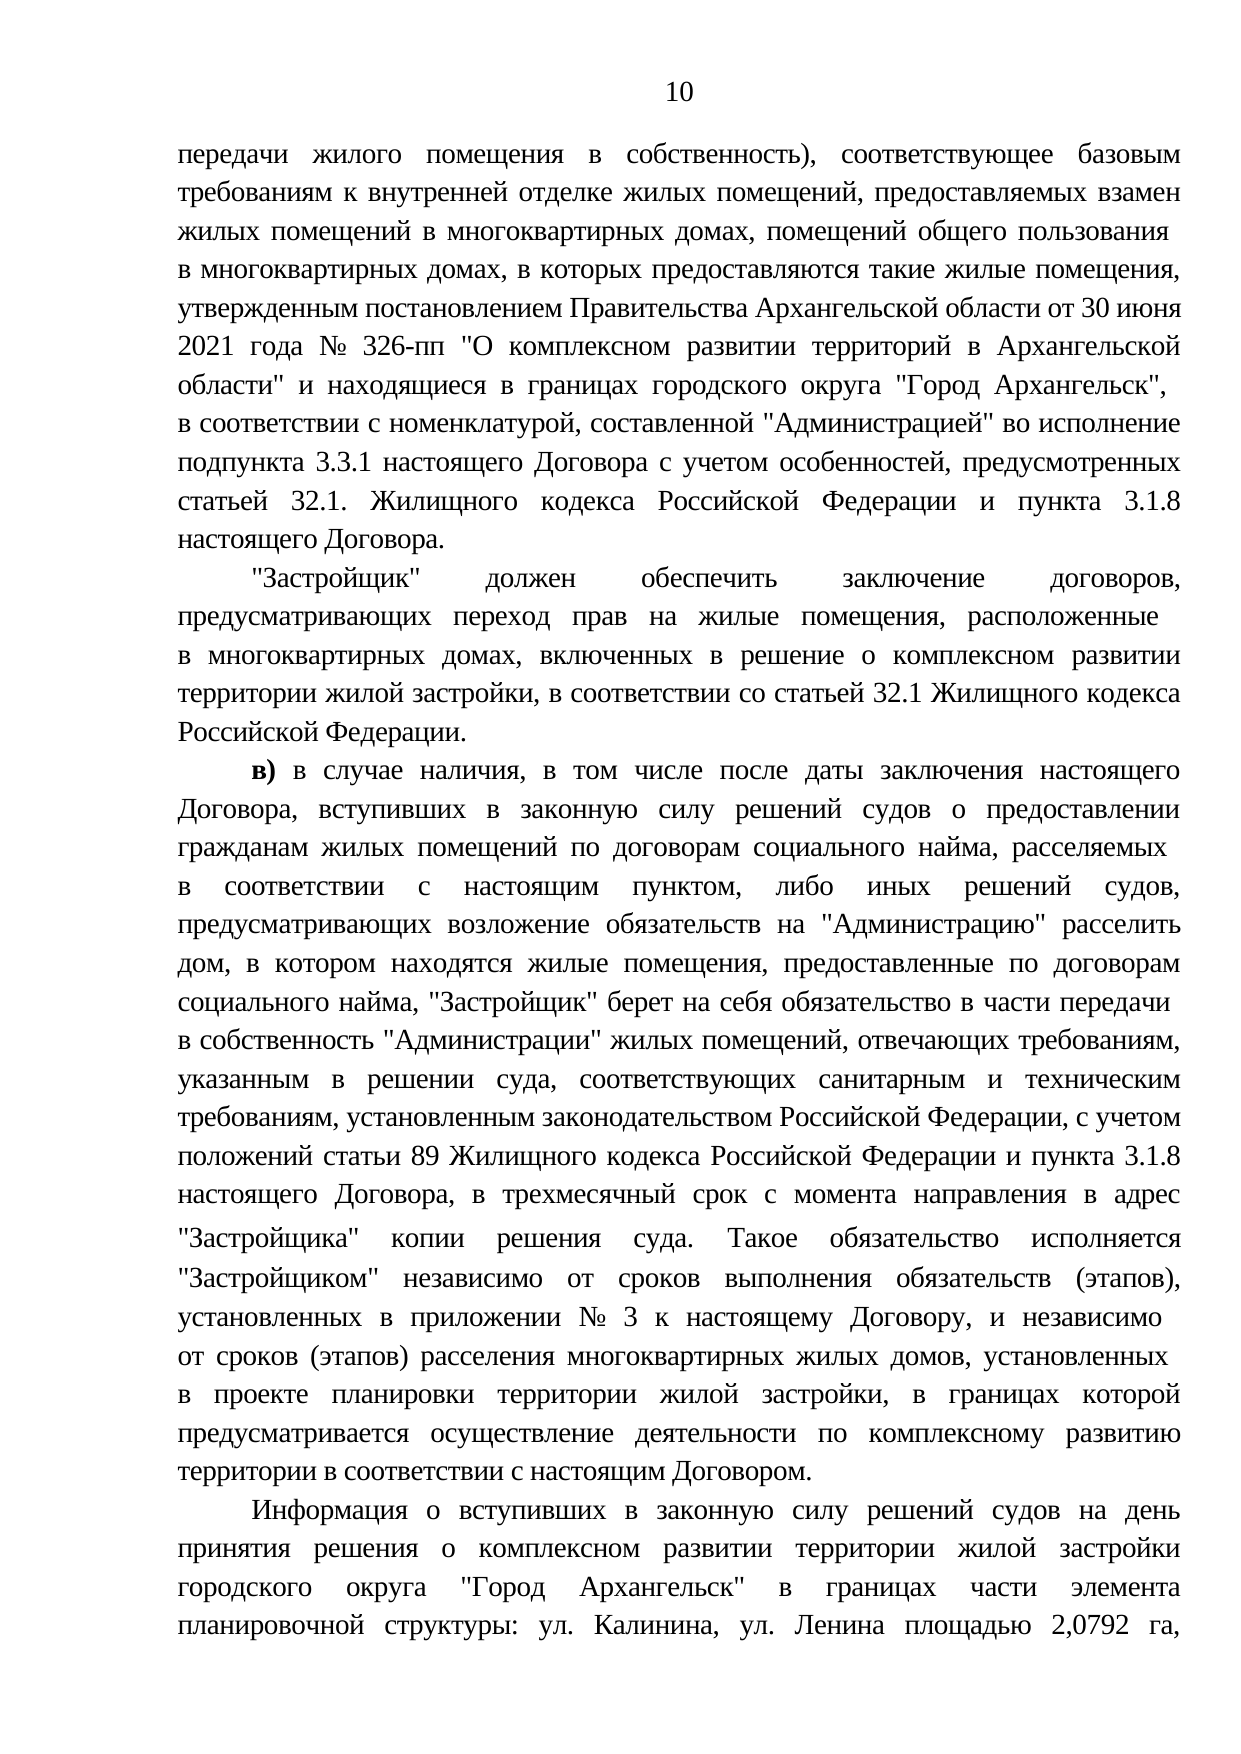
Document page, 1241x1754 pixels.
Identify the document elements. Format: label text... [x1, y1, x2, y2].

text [177, 1492, 1181, 1641]
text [177, 136, 1181, 555]
text "Застройщик" должен обеспечить заключение договоров, предусматривающих переход прав на жилые помещения, расположенные в многоквартирных домах, включенных в решение о комплексном развитии территории жилой застройки, в соответствии со статьей 32.1 Жилищного кодекса Российской Федерации. [177, 560, 1181, 747]
text в) в случае наличия, в том числе после даты заключения настоящего Договора, вступивших в законную силу решений судов о предоставлении гражданам жилых помещений по договорам социального найма, расселяемых в соответствии с настоящим пунктом, либо иных решений судов, предусматривающих возложение обязательств на "Администрацию" расселить дом, в котором находятся жилые помещения, предоставленные по договорам социального найма, "Застройщик" берет на себя обязательство в части передачи в собственность "Администрации" жилых помещений, отвечающих требованиям, указанным в решении суда, соответствующих санитарным и техническим требованиям, установленным законодательством Российской Федерации, с учетом положений статьи 89 Жилищного кодекса Российской Федерации и пункта 3.1.8 настоящего Договора, в трехмесячный срок с момента направления в адрес "Застройщика" копии решения суда. Такое обязательство исполняется "Застройщиком" независимо от сроков выполнения обязательств (этапов), установленных в приложении № 3 к настоящему Договору, и независимо от сроков (этапов) расселения многоквартирных жилых домов, установленных в проекте планировки территории жилой застройки, в границах которой предусматривается осуществление деятельности по комплексному развитию территории в соответствии с настоящим Договором. [177, 752, 1181, 1487]
